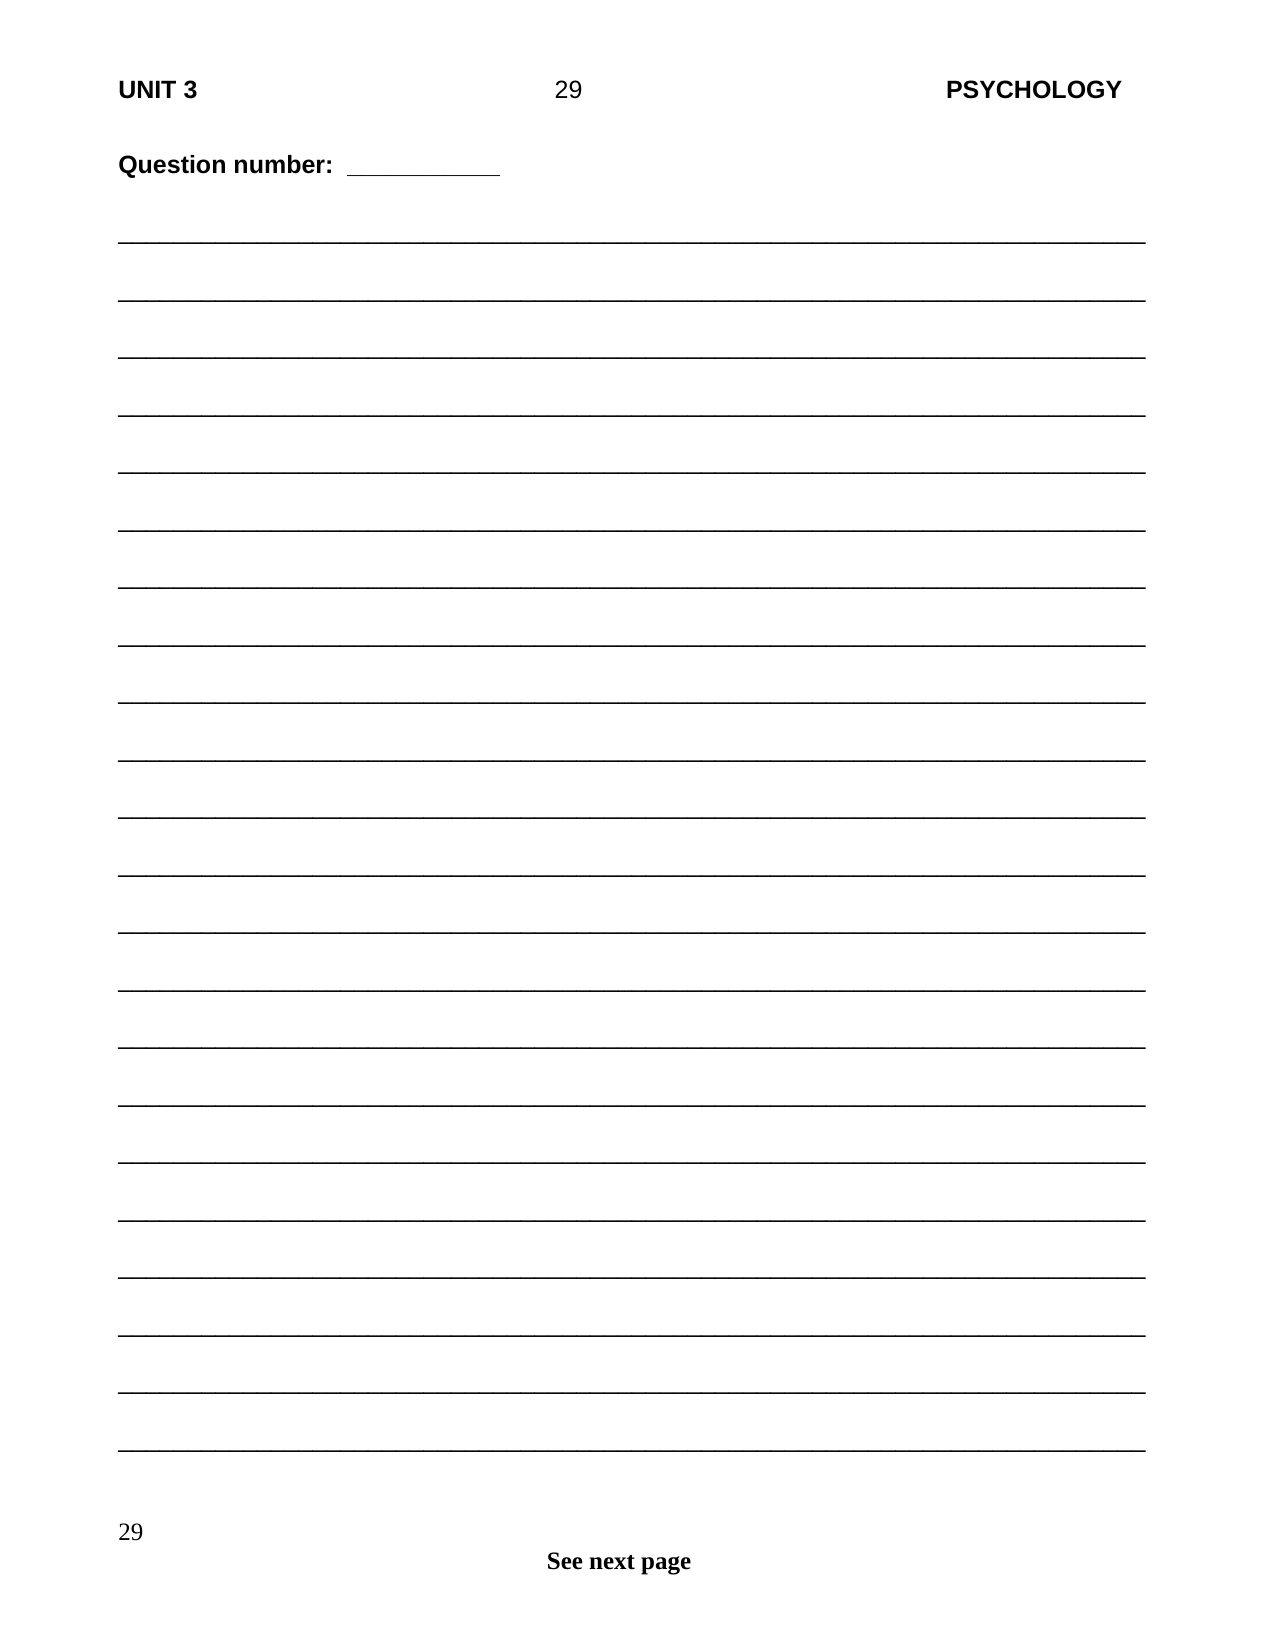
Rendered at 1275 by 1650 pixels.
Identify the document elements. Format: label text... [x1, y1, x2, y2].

text Question number: ___________ [118, 150, 1157, 179]
